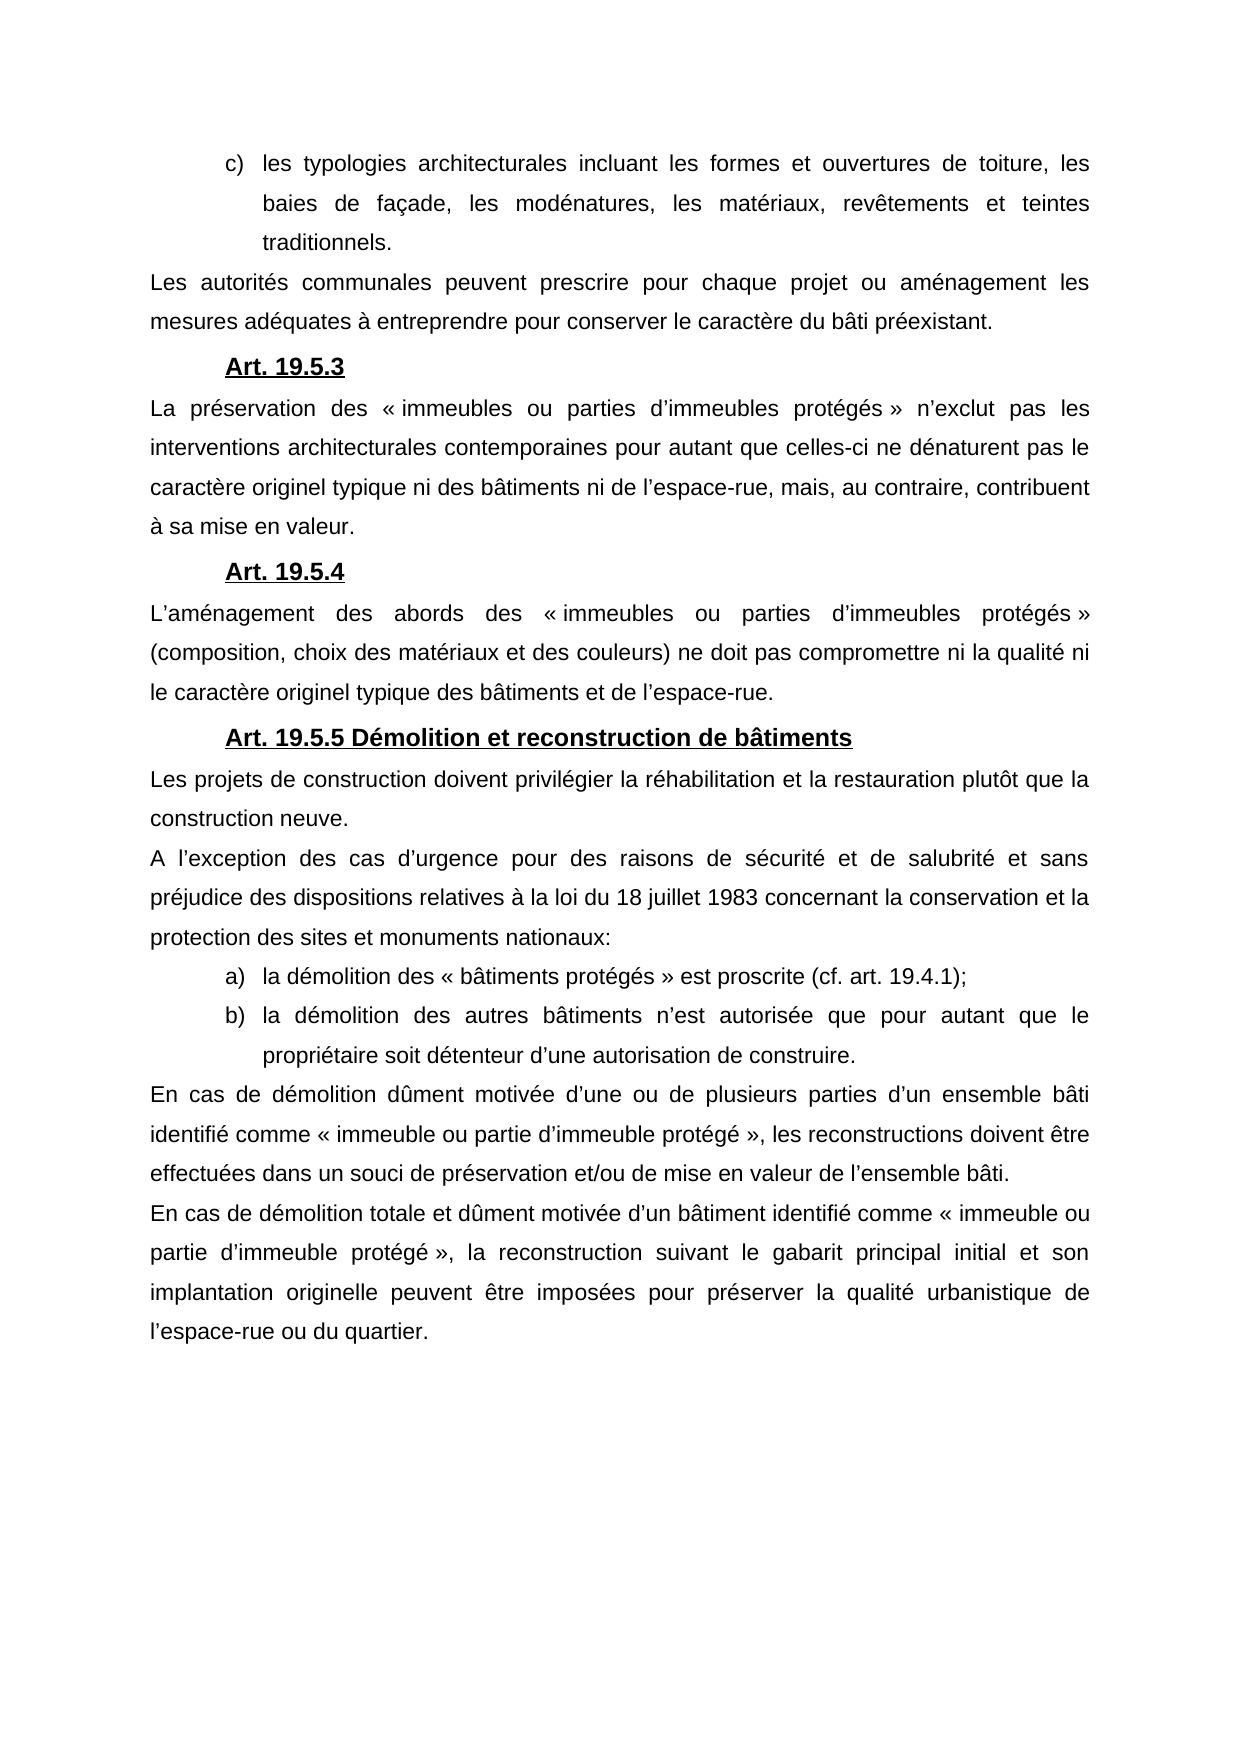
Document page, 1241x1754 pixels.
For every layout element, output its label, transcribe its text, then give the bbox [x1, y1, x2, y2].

text A l’exception des cas d’urgence pour des raisons de sécurité et de salubrité et sans préjudice des dispositions relatives à la loi du 18 juillet 1983 concernant la conservation et la protection des sites et monuments nationaux: [150, 844, 1090, 950]
list les typologies architecturales incluant les formes et ouvertures de toiture, les baies de façade, les modénatures, les matériaux, revêtements et teintes traditionnels. [225, 150, 1090, 255]
subtitle Art. 19.5.5 Démolition et reconstruction de bâtiments [225, 722, 1090, 751]
text Les projets de construction doivent privilégier la réhabilitation et la restauration plutôt que la construction neuve. [150, 766, 1090, 831]
subtitle Art. 19.5.4 [225, 557, 1090, 586]
subtitle Art. 19.5.3 [225, 352, 1090, 380]
text La préservation des « immeubles ou parties d’immeubles protégés » n’exclut pas les interventions architecturales contemporaines pour autant que celles-ci ne dénaturent pas le caractère originel typique ni des bâtiments ni de l’espace-rue, mais, au contraire, contribuent à sa mise en valeur. [150, 395, 1090, 539]
list la démolition des « bâtiments protégés » est proscrite (cf. art. 19.4.1); [225, 963, 1090, 989]
text En cas de démolition dûment motivée d’une ou de plusieurs parties d’un ensemble bâti identifié comme « immeuble ou partie d’immeuble protégé », les reconstructions doivent être effectuées dans un souci de préservation et/ou de mise en valeur de l’ensemble bâti. [150, 1081, 1090, 1187]
list la démolition des autres bâtiments n’est autorisée que pour autant que le propriétaire soit détenteur d’une autorisation de construire. [225, 1002, 1090, 1068]
text En cas de démolition totale et dûment motivée d’un bâtiment identifié comme « immeuble ou partie d’immeuble protégé », la reconstruction suivant le gabarit principal initial et son implantation originelle peuvent être imposées pour préserver la qualité urbanistique de l’espace-rue ou du quartier. [150, 1200, 1090, 1345]
text Les autorités communales peuvent prescrire pour chaque projet ou aménagement les mesures adéquates à entreprendre pour conserver le caractère du bâti préexistant. [150, 268, 1090, 334]
text L’aménagement des abords des « immeubles ou parties d’immeubles protégés » (composition, choix des matériaux et des couleurs) ne doit pas compromettre ni la qualité ni le caractère originel typique des bâtiments et de l’espace-rue. [150, 600, 1090, 705]
